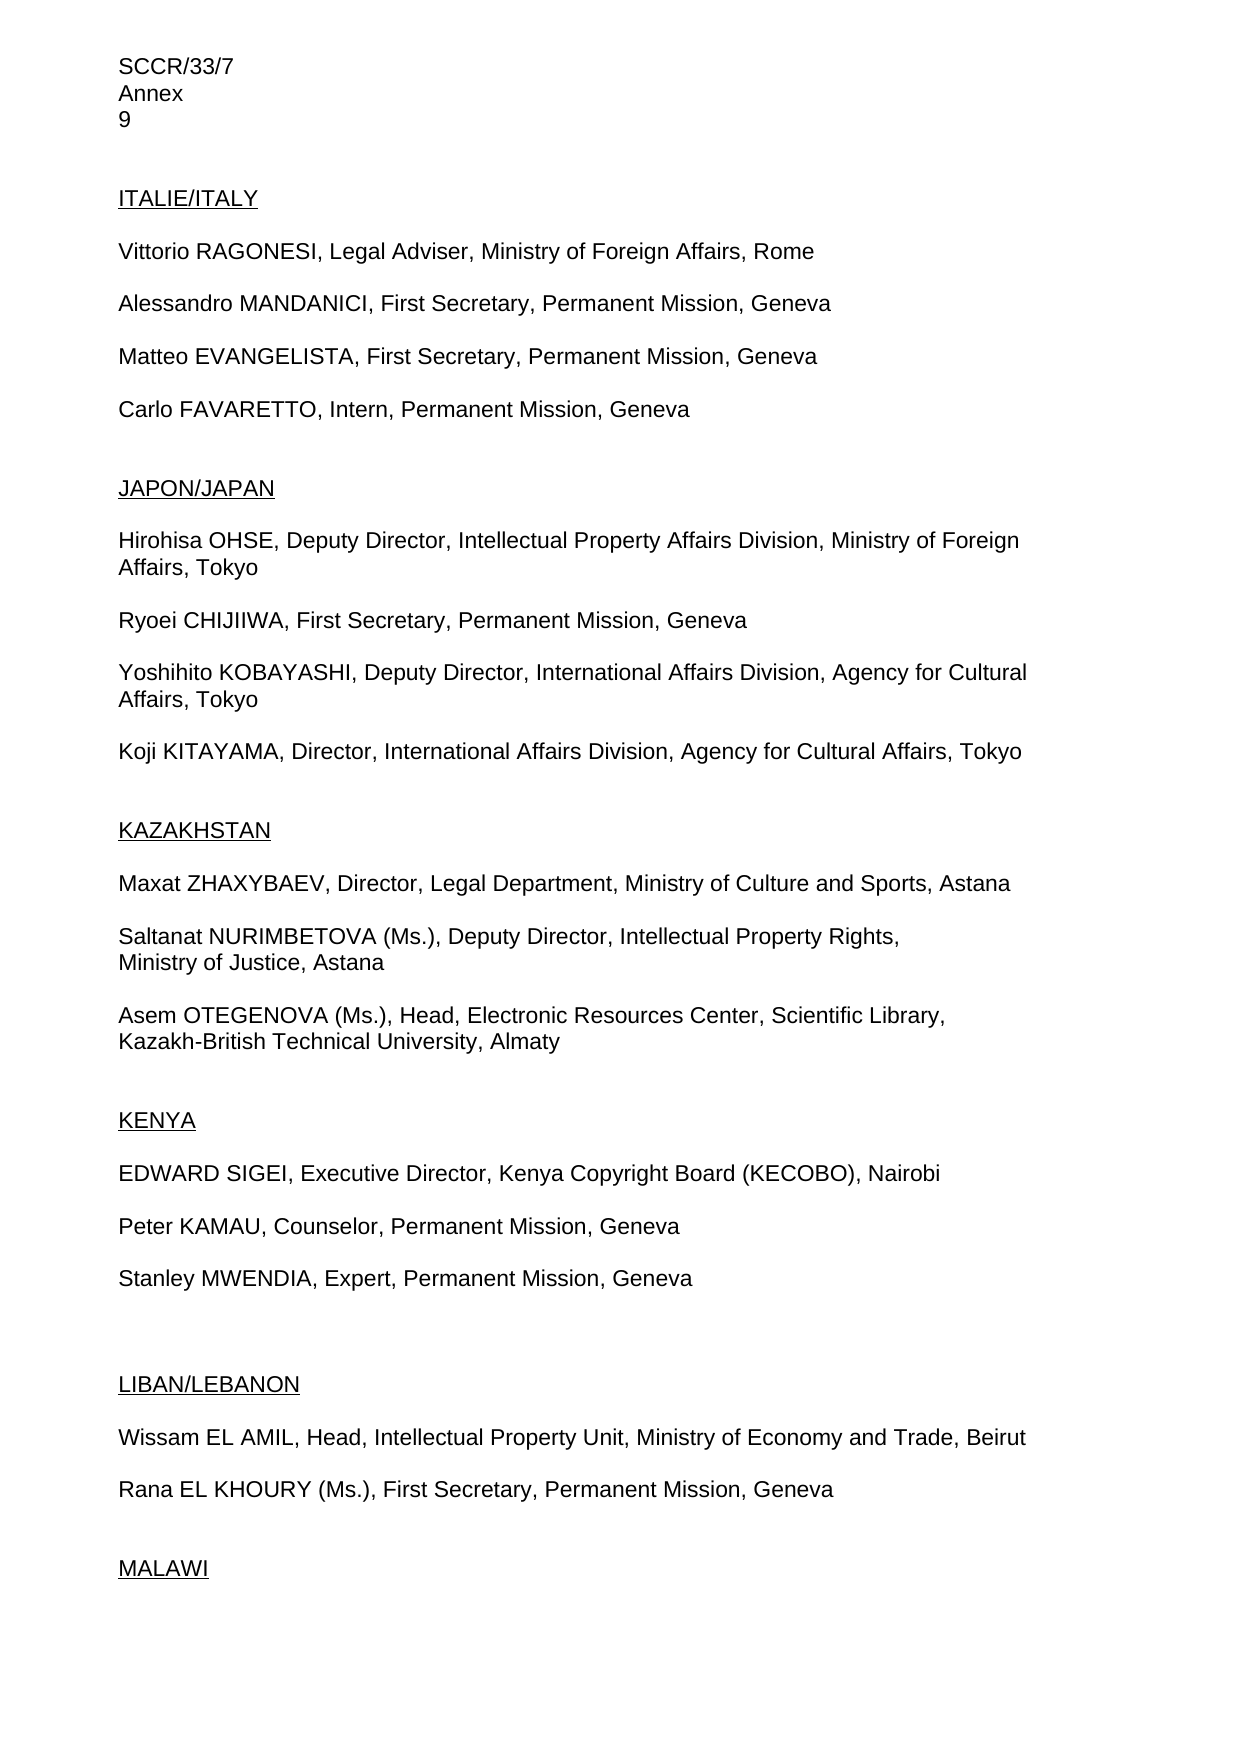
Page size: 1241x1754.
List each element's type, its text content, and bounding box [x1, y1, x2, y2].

text Kazakh-British Technical University, Almaty [118, 1028, 1092, 1054]
text Maxat ZHAXYBAEV, Director, Legal Department, Ministry of Culture and Sports, Astana [118, 870, 1092, 896]
text Hirohisa OHSE, Deputy Director, Intellectual Property Affairs Division, Ministry of Foreign Affairs, Tokyo [118, 527, 1092, 580]
text Peter KAMAU, Counselor, Permanent Mission, Geneva [118, 1213, 1092, 1239]
text Alessandro MANDANICI, First Secretary, Permanent Mission, Geneva [118, 290, 1092, 317]
text LIBAN/LEBANON [118, 1371, 1092, 1397]
text Rana EL KHOURY (Ms.), First Secretary, Permanent Mission, Geneva [118, 1476, 1092, 1503]
text Wissam EL AMIL, Head, Intellectual Property Unit, Ministry of Economy and Trade, Beirut [118, 1423, 1092, 1450]
text Saltanat NURIMBETOVA (Ms.), Deputy Director, Intellectual Property Rights, [118, 923, 1092, 949]
text Vittorio RAGONESI, Legal Adviser, Ministry of Foreign Affairs, Rome [118, 238, 1092, 264]
text JAPON/JAPAN [118, 475, 1092, 501]
text Stanley MWENDIA, Expert, Permanent Mission, Geneva [118, 1265, 1092, 1292]
text MALAWI [118, 1555, 1092, 1582]
text KAZAKHSTAN [118, 817, 1092, 844]
text Koji KITAYAMA, Director, International Affairs Division, Agency for Cultural Affairs, Tokyo [118, 738, 1092, 765]
text ITALIE/ITALY [118, 185, 1092, 211]
text Asem OTEGENOVA (Ms.), Head, Electronic Resources Center, Scientific Library, [118, 1002, 1092, 1028]
text Matteo EVANGELISTA, First Secretary, Permanent Mission, Geneva [118, 343, 1092, 369]
text KENYA [118, 1107, 1092, 1134]
text EDWARD SIGEI, Executive Director, Kenya Copyright Board (KECOBO), Nairobi [118, 1160, 1092, 1186]
text Yoshihito KOBAYASHI, Deputy Director, International Affairs Division, Agency for Cultural Affairs, Tokyo [118, 659, 1092, 712]
text Ryoei CHIJIIWA, First Secretary, Permanent Mission, Geneva [118, 607, 1092, 633]
text Carlo FAVARETTO, Intern, Permanent Mission, Geneva [118, 396, 1092, 422]
text Ministry of Justice, Astana [118, 949, 1092, 976]
